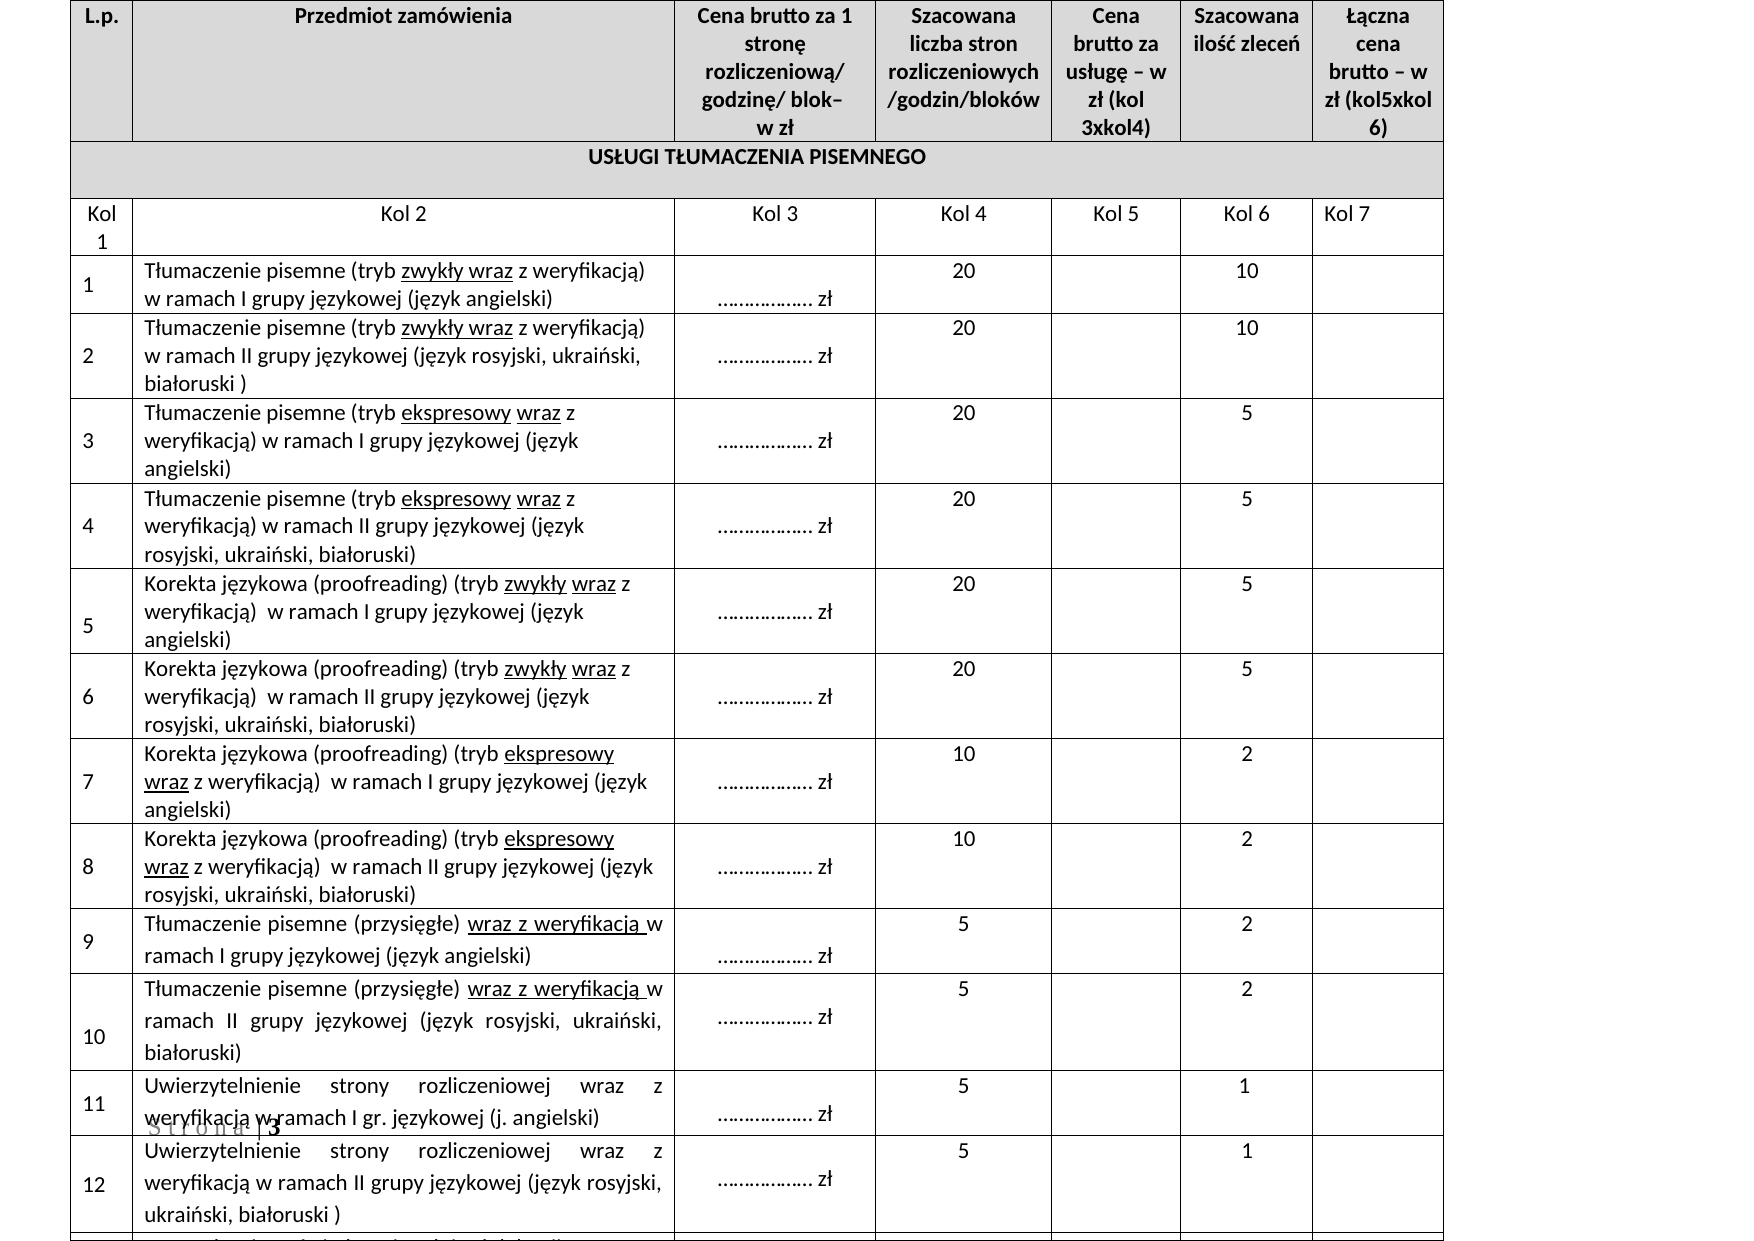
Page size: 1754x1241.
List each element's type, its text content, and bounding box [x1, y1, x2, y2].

table_cell 10 [876, 824, 1051, 908]
table_cell Kol 5 [1052, 199, 1180, 255]
table_cell 1 [1181, 1071, 1312, 1135]
table_header Szacowana liczba stron rozliczeniowych /godzin/bloków [876, 1, 1051, 141]
table_cell 2 [71, 314, 132, 397]
table_cell 20 [876, 569, 1051, 653]
table_cell 4 [71, 484, 132, 568]
table_cell 5 [876, 909, 1051, 973]
table_cell Korekta językowa (proofreading) (tryb ekspresowy wraz z weryfikacją) w ramach II grupy językowej (język rosyjski, ukraiński, białoruski) [133, 824, 674, 908]
table_cell ……………… zł [675, 314, 875, 397]
table_cell 8 [71, 824, 132, 908]
table_cell ……………… zł [675, 256, 875, 312]
table_cell [1052, 1233, 1180, 1240]
table_cell [1052, 399, 1180, 483]
table_cell 5 [876, 1071, 1051, 1135]
table_cell Kol 3 [675, 199, 875, 255]
table_cell [1052, 909, 1180, 973]
table_cell 5 [1181, 569, 1312, 653]
table_cell Uwierzytelnienie strony rozliczeniowej wraz z weryfikacją w ramach II grupy językowej (język rosyjski, ukraiński, białoruski ) [133, 1136, 674, 1232]
table_header L.p. [71, 1, 132, 141]
table_cell 20 [876, 654, 1051, 738]
table_cell 20 [876, 484, 1051, 568]
table_cell Tłumaczenie pisemne (przysięgłe) wraz z weryfikacją w ramach II grupy językowej (język rosyjski, ukraiński, białoruski) [133, 974, 674, 1070]
table_cell Korekta językowa (proofreading) (tryb zwykły wraz z weryfikacją) w ramach II grupy językowej (język rosyjski, ukraiński, białoruski) [133, 654, 674, 738]
table_cell [1313, 1136, 1443, 1232]
table_cell 5 [876, 974, 1051, 1070]
table_cell [1052, 314, 1180, 397]
table_cell Tłumaczenie pisemne (tryb zwykły wraz z weryfikacją) w ramach II grupy językowej (język rosyjski, ukraiński, białoruski ) [133, 314, 674, 397]
table_cell 20 [876, 314, 1051, 397]
table_cell Tłumaczenie pisemne (tryb zwykły wraz z weryfikacją) w ramach I grupy językowej (język angielski) [133, 256, 674, 312]
table_cell 5 [1181, 484, 1312, 568]
table_cell USŁUGI TŁUMACZENIA PISEMNEGO [71, 142, 1443, 198]
table_cell 10 [71, 974, 132, 1070]
table_cell 9 [71, 909, 132, 973]
table_cell 1 [1181, 1136, 1312, 1232]
table_cell ……………… zł [675, 569, 875, 653]
table_cell ……………… zł [675, 399, 875, 483]
table_cell 2 [1181, 909, 1312, 973]
table_cell ……………… zł [675, 909, 875, 973]
table_cell [1052, 654, 1180, 738]
table_cell 7 [71, 739, 132, 823]
table_cell Kol 6 [1181, 199, 1312, 255]
table_cell [1313, 484, 1443, 568]
table_cell [1052, 1071, 1180, 1135]
table_cell [1052, 484, 1180, 568]
table_cell [1052, 824, 1180, 908]
table_header Cena brutto za 1 stronę rozliczeniową/ godzinę/ blok– w zł [675, 1, 875, 141]
table_header Szacowana ilość zleceń [1181, 1, 1312, 141]
table_cell ……………… zł [675, 974, 875, 1070]
table_cell ……………… zł [675, 1071, 875, 1135]
table_cell Kol 4 [876, 199, 1051, 255]
table_cell [1052, 974, 1180, 1070]
table_cell Tłumaczenie pisemne (przysięgłe) wraz z weryfikacją w ramach I grupy językowej (język angielski) [133, 909, 674, 973]
table_cell 12 [71, 1136, 132, 1232]
table_cell [1052, 256, 1180, 312]
table_cell 6 [71, 654, 132, 738]
table_cell [1313, 1071, 1443, 1135]
table_cell [1313, 569, 1443, 653]
table_cell 20 [876, 399, 1051, 483]
table_cell Tłumaczenie pisemne (tryb ekspresowy wraz z weryfikacją) w ramach I grupy językowej (język angielski) [133, 399, 674, 483]
table_header Łączna cena brutto – w zł (kol5xkol 6) [1313, 1, 1443, 141]
table_cell [1313, 256, 1443, 312]
table_cell 5 [1181, 654, 1312, 738]
table_cell 20 [876, 256, 1051, 312]
table_cell [1313, 654, 1443, 738]
table_cell [1313, 909, 1443, 973]
table_cell [1313, 1233, 1443, 1240]
table_cell ……………… zł [675, 824, 875, 908]
table_cell 11 [71, 1071, 132, 1135]
table_cell [1052, 569, 1180, 653]
table_cell Kol 1 [71, 199, 132, 255]
table_header Przedmiot zamówienia [133, 1, 674, 141]
table_cell [1313, 974, 1443, 1070]
table_cell 10 [1181, 256, 1312, 312]
table_cell ……………… zł [675, 654, 875, 738]
table_cell 2 [1181, 974, 1312, 1070]
table_cell 5 [71, 569, 132, 653]
table_cell 3 [71, 399, 132, 483]
table_cell [1052, 1136, 1180, 1232]
table_cell [1052, 739, 1180, 823]
table_cell Kol 7 [1313, 199, 1443, 255]
table_cell 5 [876, 1136, 1051, 1232]
table_cell 5 [1181, 399, 1312, 483]
table_cell 2 [1181, 739, 1312, 823]
table_cell ……………… zł [675, 484, 875, 568]
table_cell Korekta językowa (proofreading) (tryb ekspresowy wraz z weryfikacją) w ramach I grupy językowej (język angielski) [133, 739, 674, 823]
table_cell 2 [1181, 824, 1312, 908]
table_cell [1313, 824, 1443, 908]
table_cell Tłumaczenie pisemne (tryb ekspresowy wraz z weryfikacją) w ramach II grupy językowej (język rosyjski, ukraiński, białoruski) [133, 484, 674, 568]
table_cell Uwierzytelnienie strony rozliczeniowej wraz z weryfikacją w ramach I gr. językowej (j. angielski) [133, 1071, 674, 1135]
table_cell Kol 2 [133, 199, 674, 255]
table_cell [1313, 739, 1443, 823]
table_cell 10 [1181, 314, 1312, 397]
table_cell [1313, 314, 1443, 397]
table_cell 10 [876, 739, 1051, 823]
table_cell 1 [71, 256, 132, 312]
table_header Cena brutto za usługę – w zł (kol 3xkol4) [1052, 1, 1180, 141]
table_cell Korekta językowa (proofreading) (tryb zwykły wraz z weryfikacją) w ramach I grupy językowej (język angielski) [133, 569, 674, 653]
table_cell ……………… zł [675, 739, 875, 823]
table_cell ……………… zł [675, 1136, 875, 1232]
table_cell [1313, 399, 1443, 483]
